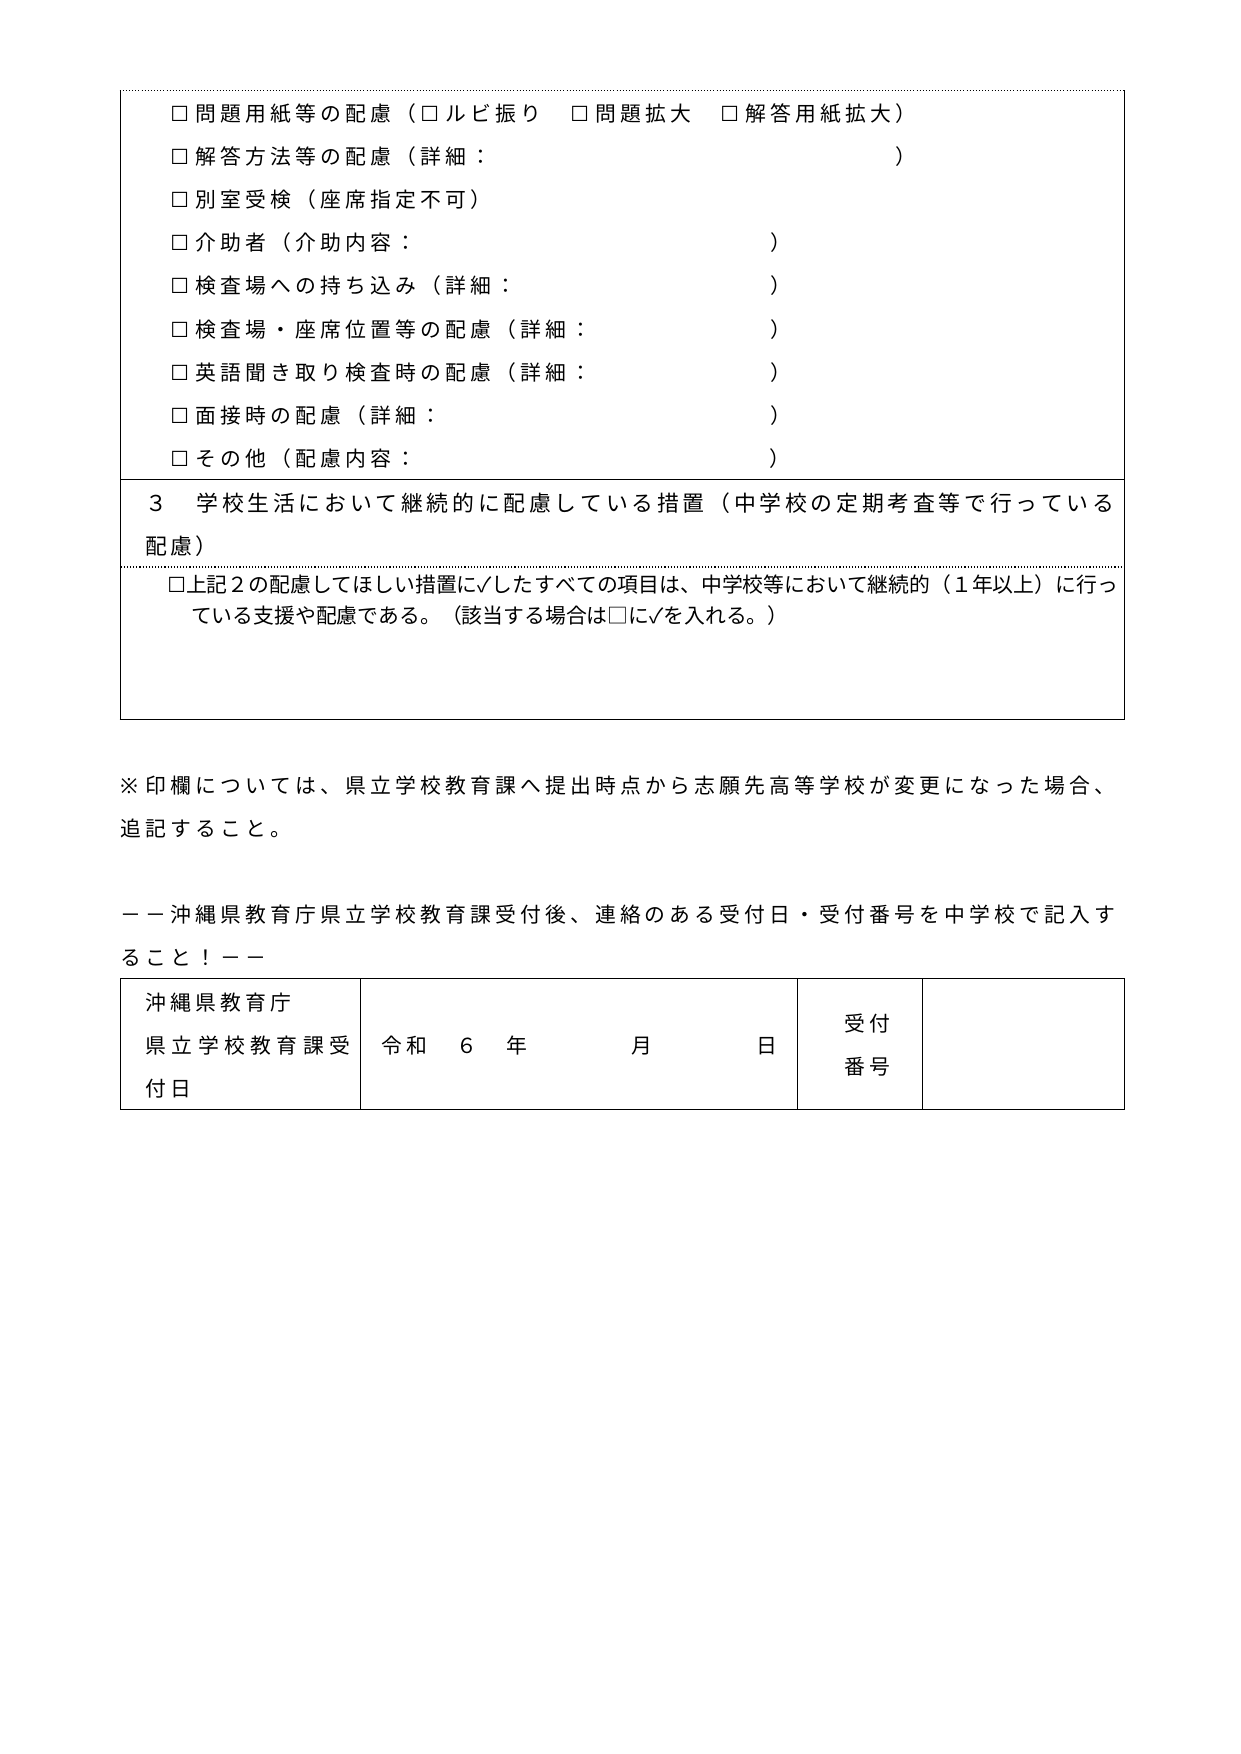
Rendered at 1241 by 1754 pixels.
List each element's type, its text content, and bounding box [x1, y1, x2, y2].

text ※印欄については、県立学校教育課へ提出時点から志願先高等学校が変更になった場合、追記すること。 [120, 763, 1120, 849]
table_cell ３ 学校生活において継続的に配慮している措置（中学校の定期考査等で行っている配慮） [121, 480, 1124, 566]
table_header 受付 番号 [798, 979, 922, 1109]
table_header 令和 ６ 年 月 日 [361, 979, 797, 1109]
text －－沖縄県教育庁県立学校教育課受付後、連絡のある受付日・受付番号を中学校で記入すること！－－ [120, 892, 1120, 978]
table_cell 問題用紙等の配慮（ルビ振り 問題拡大 解答用紙拡大） 解答方法等の配慮（詳細： ） 別室受検（座席指定不可） 介助者（介助内容： ） 検査場への持ち込み（詳細： ） 検査場・座席位置等の配慮（詳細： ） 英語聞き取り検査時の配慮（詳細： ） 面接時の配慮（詳細： ） その他（配慮内容： ） [121, 90, 1124, 479]
table_header [923, 979, 1124, 1109]
table_header 沖縄県教育庁 県立学校教育課受付日 [121, 979, 360, 1109]
table_cell 上記２の配慮してほしい措置に✓したすべての項目は、中学校等において継続的（１年以上）に行っている支援や配慮である。（該当する場合は□に✓を入れる。） [121, 566, 1124, 718]
